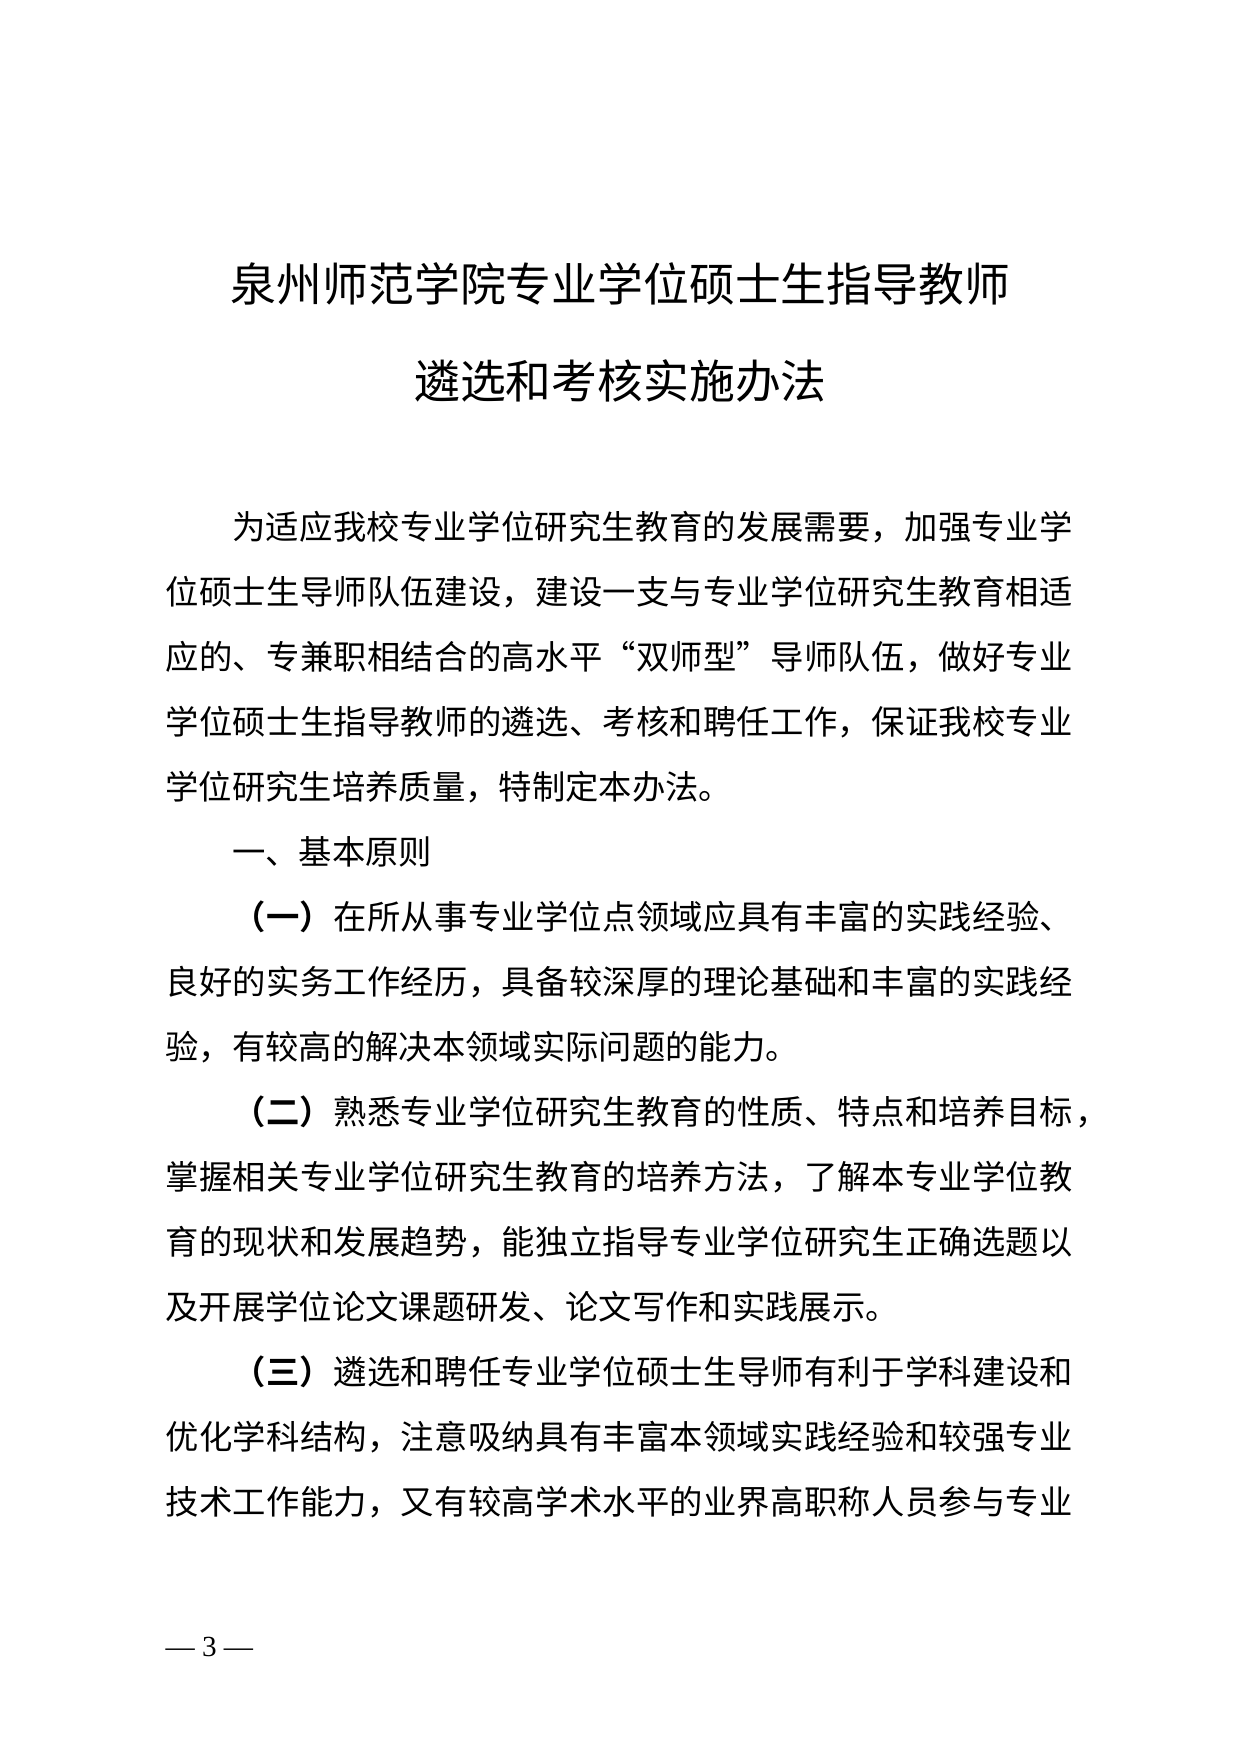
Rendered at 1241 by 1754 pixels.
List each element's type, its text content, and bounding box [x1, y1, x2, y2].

text 泉州师范学院专业学位硕士生指导教师 [165, 233, 1075, 330]
text （二）熟悉专业学位研究生教育的性质、特点和培养目标，掌握相关专业学位研究生教育的培养方法，了解本专业学位教育的现状和发展趋势，能独立指导专业学位研究生正确选题以及开展学位论文课题研发、论文写作和实践展示。 [165, 1078, 1075, 1338]
text （一）在所从事专业学位点领域应具有丰富的实践经验、良好的实务工作经历，具备较深厚的理论基础和丰富的实践经验，有较高的解决本领域实际问题的能力。 [165, 883, 1075, 1078]
text 一、基本原则 [165, 818, 1075, 883]
text 为适应我校专业学位研究生教育的发展需要，加强专业学位硕士生导师队伍建设，建设一支与专业学位研究生教育相适应的、专兼职相结合的高水平“双师型”导师队伍，做好专业学位硕士生指导教师的遴选、考核和聘任工作，保证我校专业学位研究生培养质量，特制定本办法。 [165, 493, 1075, 818]
text 遴选和考核实施办法 [165, 330, 1075, 428]
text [165, 1338, 1075, 1533]
